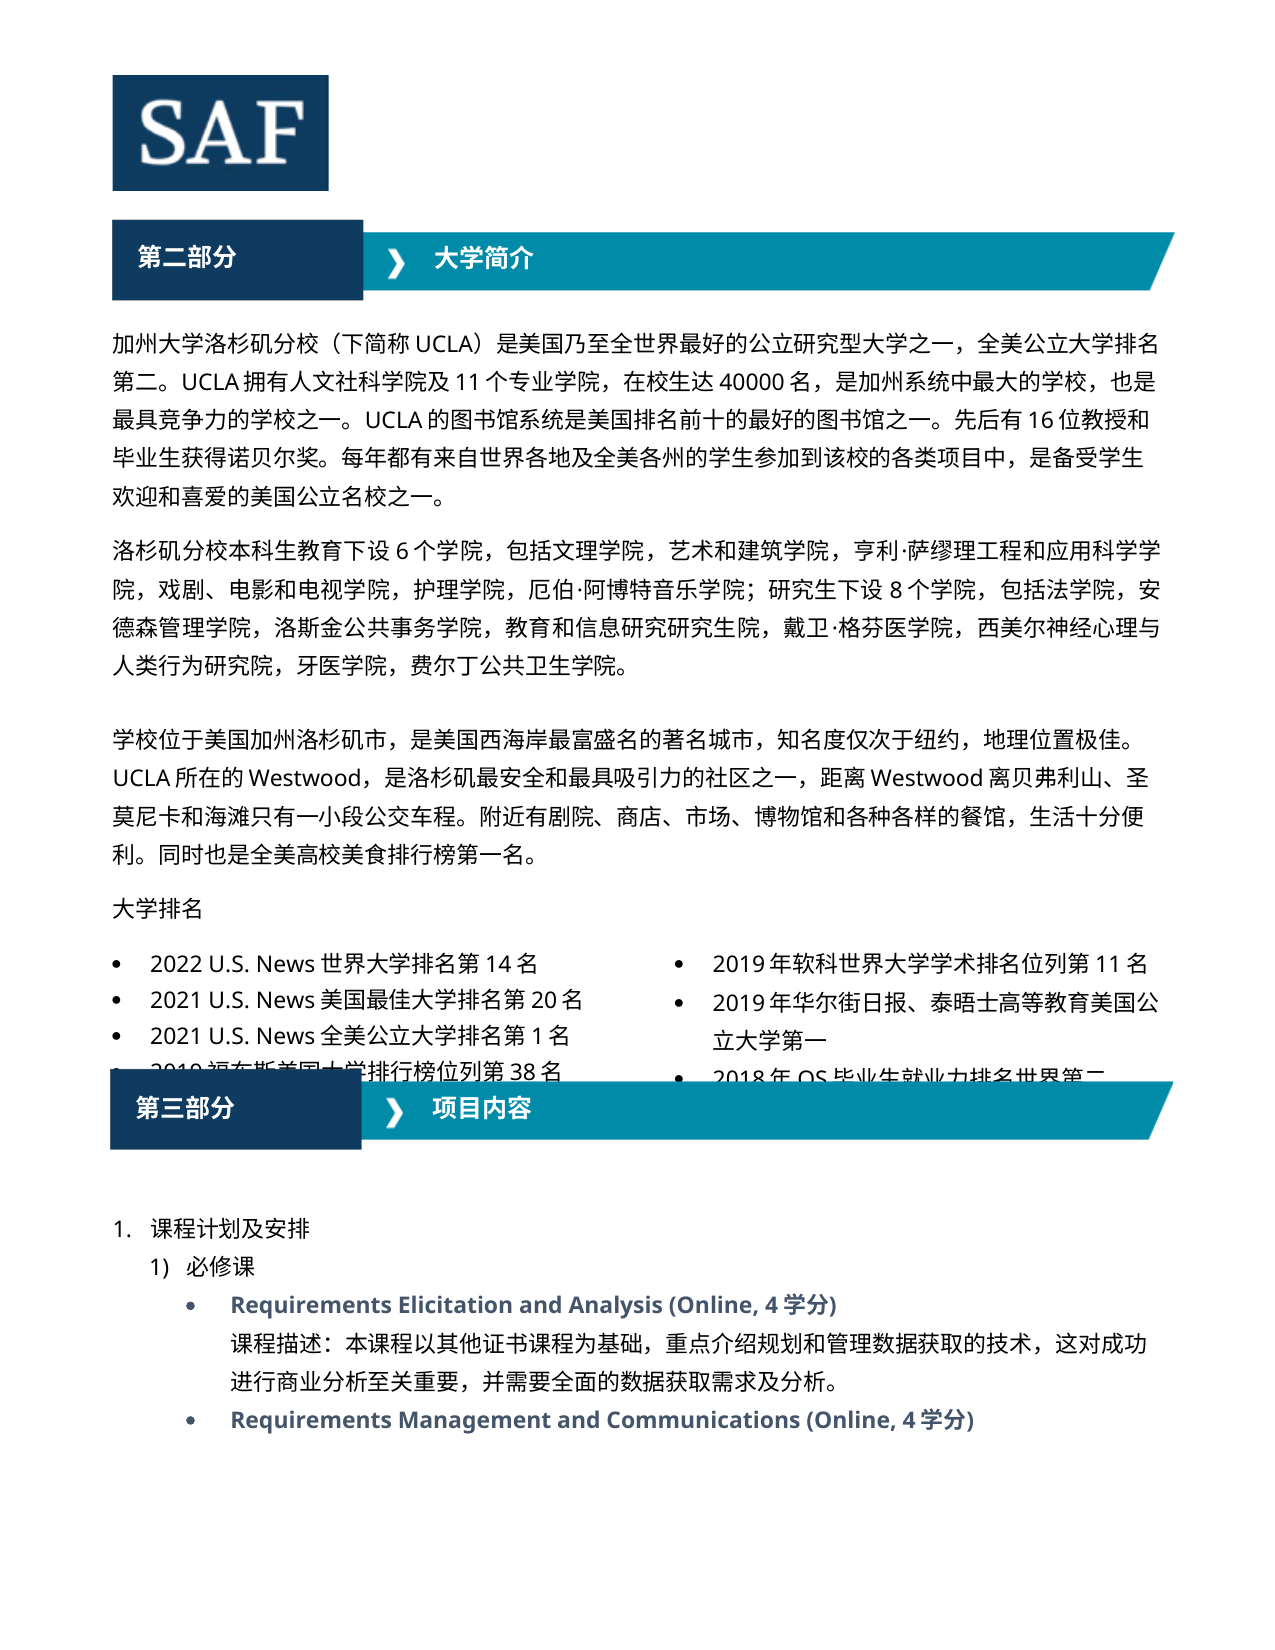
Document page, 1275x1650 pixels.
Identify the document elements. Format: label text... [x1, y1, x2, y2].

list 2022 U.S. News世界大学排名第14名 [112, 946, 600, 979]
list 2021 U.S. News全美公立大学排名第1名 [112, 1018, 600, 1051]
picture [112, 75, 329, 191]
list 2019年软科世界大学学术排名位列第11名 [675, 946, 1162, 979]
list 课程计划及安排 [112, 1211, 1162, 1244]
list 课程描述：本课程以其他证书课程为基础，重点介绍规划和管理数据获取的技术，这对成功进行商业分析至关重要，并需要全面的数据获取需求及分析。 [230, 1326, 1162, 1397]
text 洛杉矶分校本科生教育下设6个学院，包括文理学院，艺术和建筑学院，亨利·萨缪理工程和应用科学学院，戏剧、电影和电视学院，护理学院，厄伯·阿博特音乐学院；研究生下设8个学院，包括法学院，安德森管理学院，洛斯金公共事务学院，教育和信息研究研究生院，戴卫·格芬医学院，西美尔神经心理与人类行为研究院，牙医学院，费尔丁公共卫生学院。 [112, 533, 1162, 681]
picture [88, 1057, 1174, 1167]
text 学校位于美国加州洛杉矶市，是美国西海岸最富盛名的著名城市，知名度仅次于纽约，地理位置极佳。UCLA所在的Westwood，是洛杉矶最安全和最具吸引力的社区之一，距离Westwood离贝弗利山、圣莫尼卡和海滩只有一小段公交车程。附近有剧院、商店、市场、博物馆和各种各样的餐馆，生活十分便利。同时也是全美高校美食排行榜第一名。 [112, 722, 1162, 870]
list 2019年华尔街日报、泰晤士高等教育美国公立大学第一 [675, 984, 1162, 1056]
text 加州大学洛杉矶分校（下简称UCLA）是美国乃至全世界最好的公立研究型大学之一，全美公立大学排名第二。UCLA拥有人文社科学院及11个专业学院，在校生达40000名，是加州系统中最大的学校，也是最具竞争力的学校之一。UCLA的图书馆系统是美国排名前十的最好的图书馆之一。先后有16位教授和毕业生获得诺贝尔奖。每年都有来自世界各地及全美各州的学生参加到该校的各类项目中，是备受学生欢迎和喜爱的美国公立名校之一。 [112, 326, 1162, 512]
picture [90, 207, 1175, 318]
text 大学排名 [112, 891, 1162, 924]
list Requirements Elicitation and Analysis (Online, 4学分) [186, 1287, 1162, 1321]
list Requirements Management and Communications (Online, 4学分) [186, 1402, 1162, 1435]
list 2021 U.S. News美国最佳大学排名第20名 [112, 982, 600, 1015]
list 必修课 [149, 1249, 1162, 1282]
